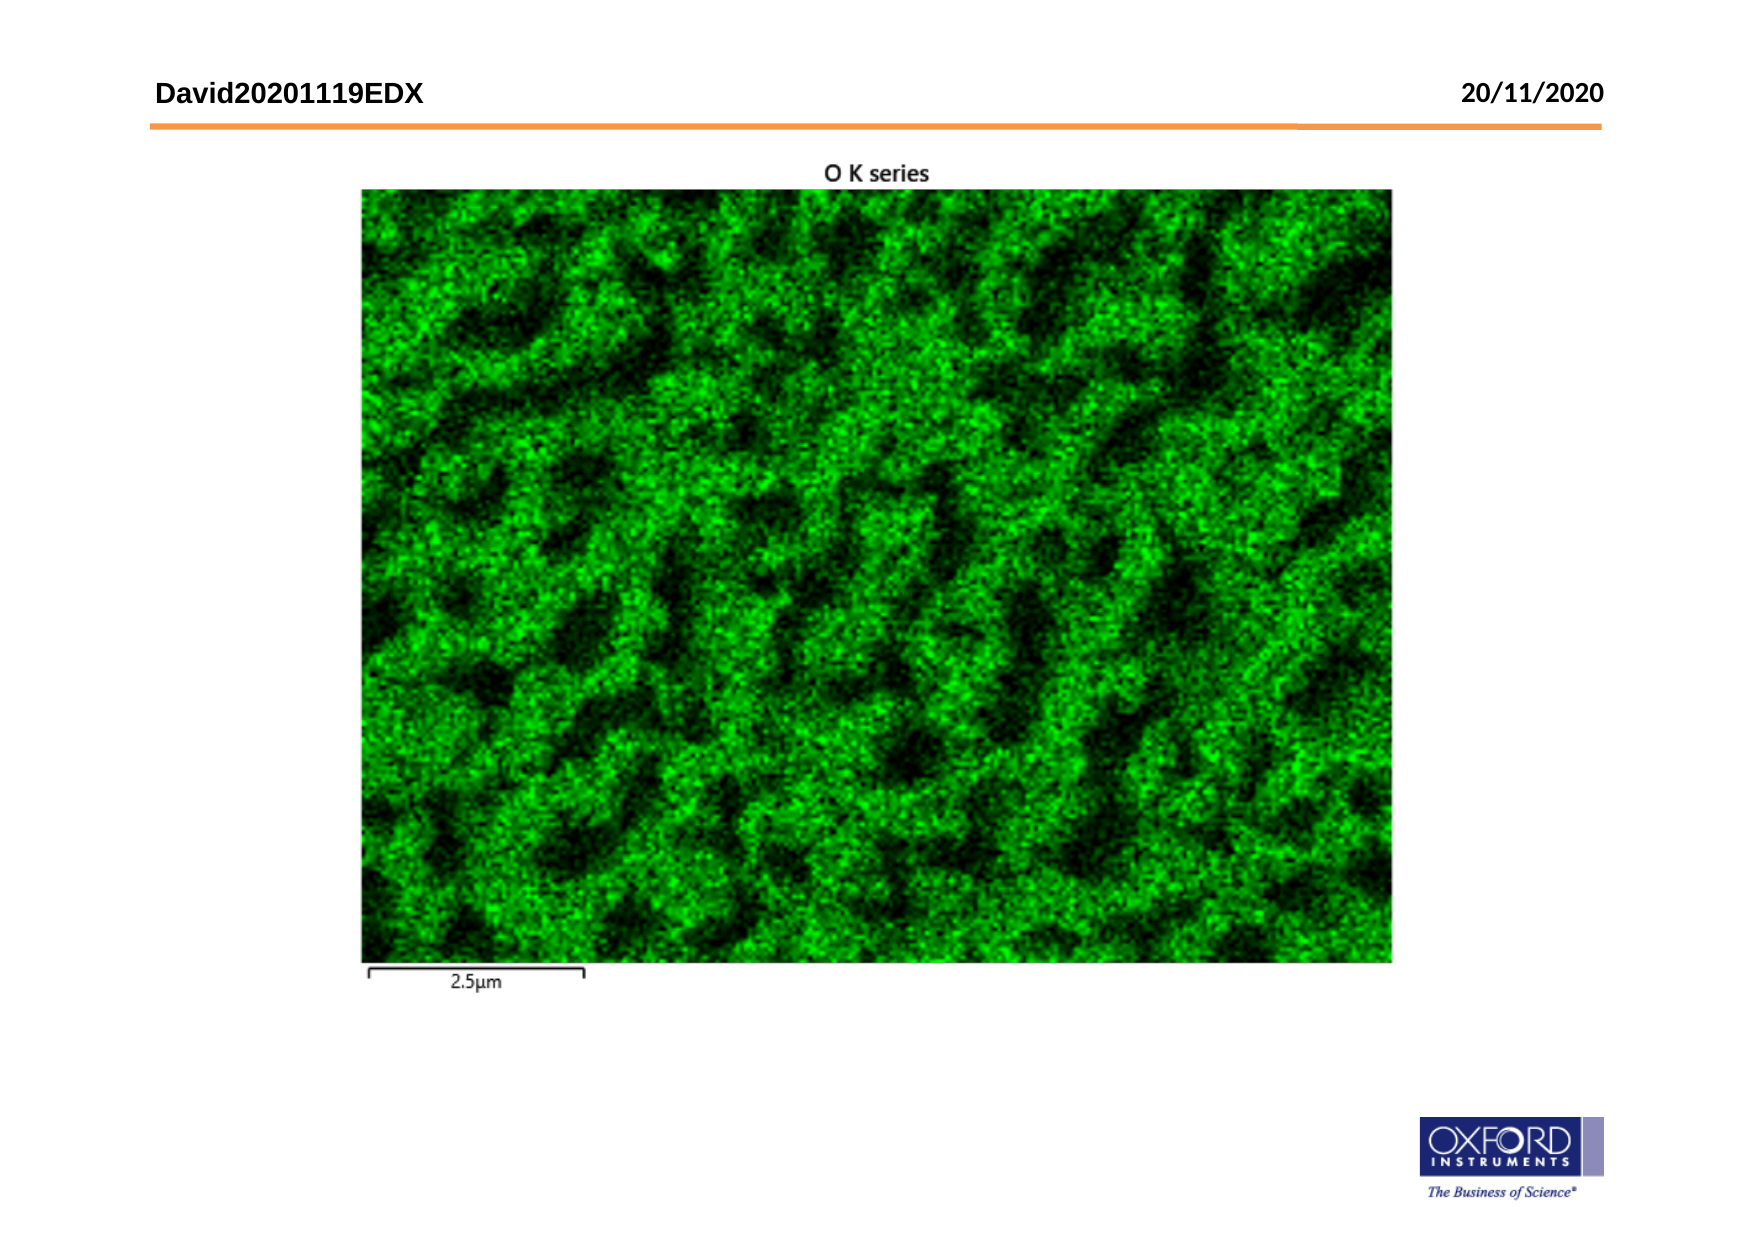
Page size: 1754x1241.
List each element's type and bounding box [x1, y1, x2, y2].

picture [1419, 1117, 1604, 1202]
